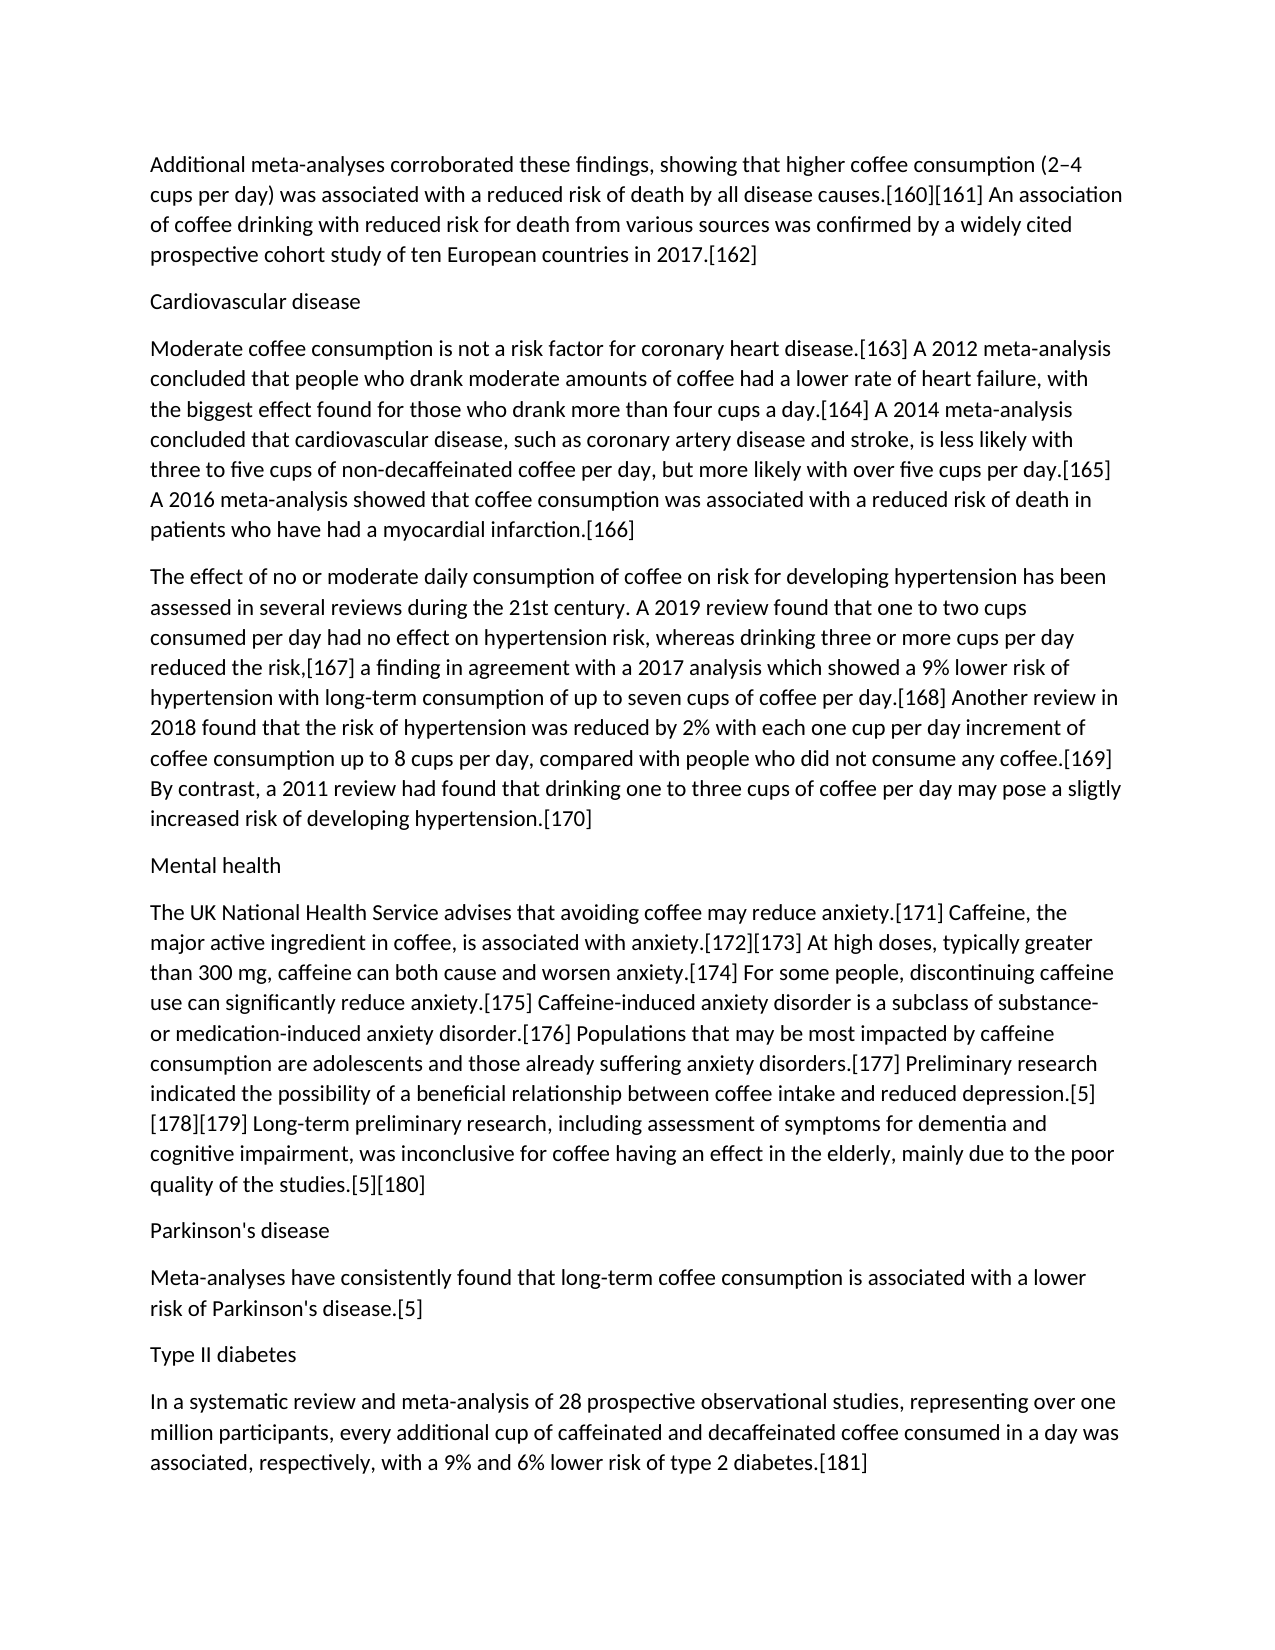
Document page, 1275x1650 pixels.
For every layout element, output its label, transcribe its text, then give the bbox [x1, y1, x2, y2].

text Cardiovascular disease [150, 287, 1125, 316]
text Moderate coffee consumption is not a risk factor for coronary heart disease.[163] A 2012 meta-analysis concluded that people who drank moderate amounts of coffee had a lower rate of heart failure, with the biggest effect found for those who drank more than four cups a day.[164] A 2014 meta-analysis concluded that cardiovascular disease, such as coronary artery disease and stroke, is less likely with three to five cups of non-decaffeinated coffee per day, but more likely with over five cups per day.[165] A 2016 meta-analysis showed that coffee consumption was associated with a reduced risk of death in patients who have had a myocardial infarction.[166] [150, 334, 1125, 544]
text Additional meta-analyses corroborated these findings, showing that higher coffee consumption (2–4 cups per day) was associated with a reduced risk of death by all disease causes.[160][161] An association of coffee drinking with reduced risk for death from various sources was confirmed by a widely cited prospective cohort study of ten European countries in 2017.[162] [150, 150, 1125, 269]
text The UK National Health Service advises that avoiding coffee may reduce anxiety.[171] Caffeine, the major active ingredient in coffee, is associated with anxiety.[172][173] At high doses, typically greater than 300 mg, caffeine can both cause and worsen anxiety.[174] For some people, discontinuing caffeine use can significantly reduce anxiety.[175] Caffeine-induced anxiety disorder is a subclass of substance- or medication-induced anxiety disorder.[176] Populations that may be most impacted by caffeine consumption are adolescents and those already suffering anxiety disorders.[177] Preliminary research indicated the possibility of a beneficial relationship between coffee intake and reduced depression.[5][178][179] Long-term preliminary research, including assessment of symptoms for dementia and cognitive impairment, was inconclusive for coffee having an effect in the elderly, mainly due to the poor quality of the studies.[5][180] [150, 898, 1125, 1198]
text The effect of no or moderate daily consumption of coffee on risk for developing hypertension has been assessed in several reviews during the 21st century. A 2019 review found that one to two cups consumed per day had no effect on hypertension risk, whereas drinking three or more cups per day reduced the risk,[167] a finding in agreement with a 2017 analysis which showed a 9% lower risk of hypertension with long-term consumption of up to seven cups of coffee per day.[168] Another review in 2018 found that the risk of hypertension was reduced by 2% with each one cup per day increment of coffee consumption up to 8 cups per day, compared with people who did not consume any coffee.[169] By contrast, a 2011 review had found that drinking one to three cups of coffee per day may pose a sligtly increased risk of developing hypertension.[170] [150, 562, 1125, 832]
text Parkinson's disease [150, 1217, 1125, 1245]
text Meta-analyses have consistently found that long-term coffee consumption is associated with a lower risk of Parkinson's disease.[5] [150, 1263, 1125, 1322]
text Mental health [150, 851, 1125, 879]
text Type II diabetes [150, 1341, 1125, 1369]
text In a systematic review and meta-analysis of 28 prospective observational studies, representing over one million participants, every additional cup of caffeinated and decaffeinated coffee consumed in a day was associated, respectively, with a 9% and 6% lower risk of type 2 diabetes.[181] [150, 1387, 1125, 1476]
